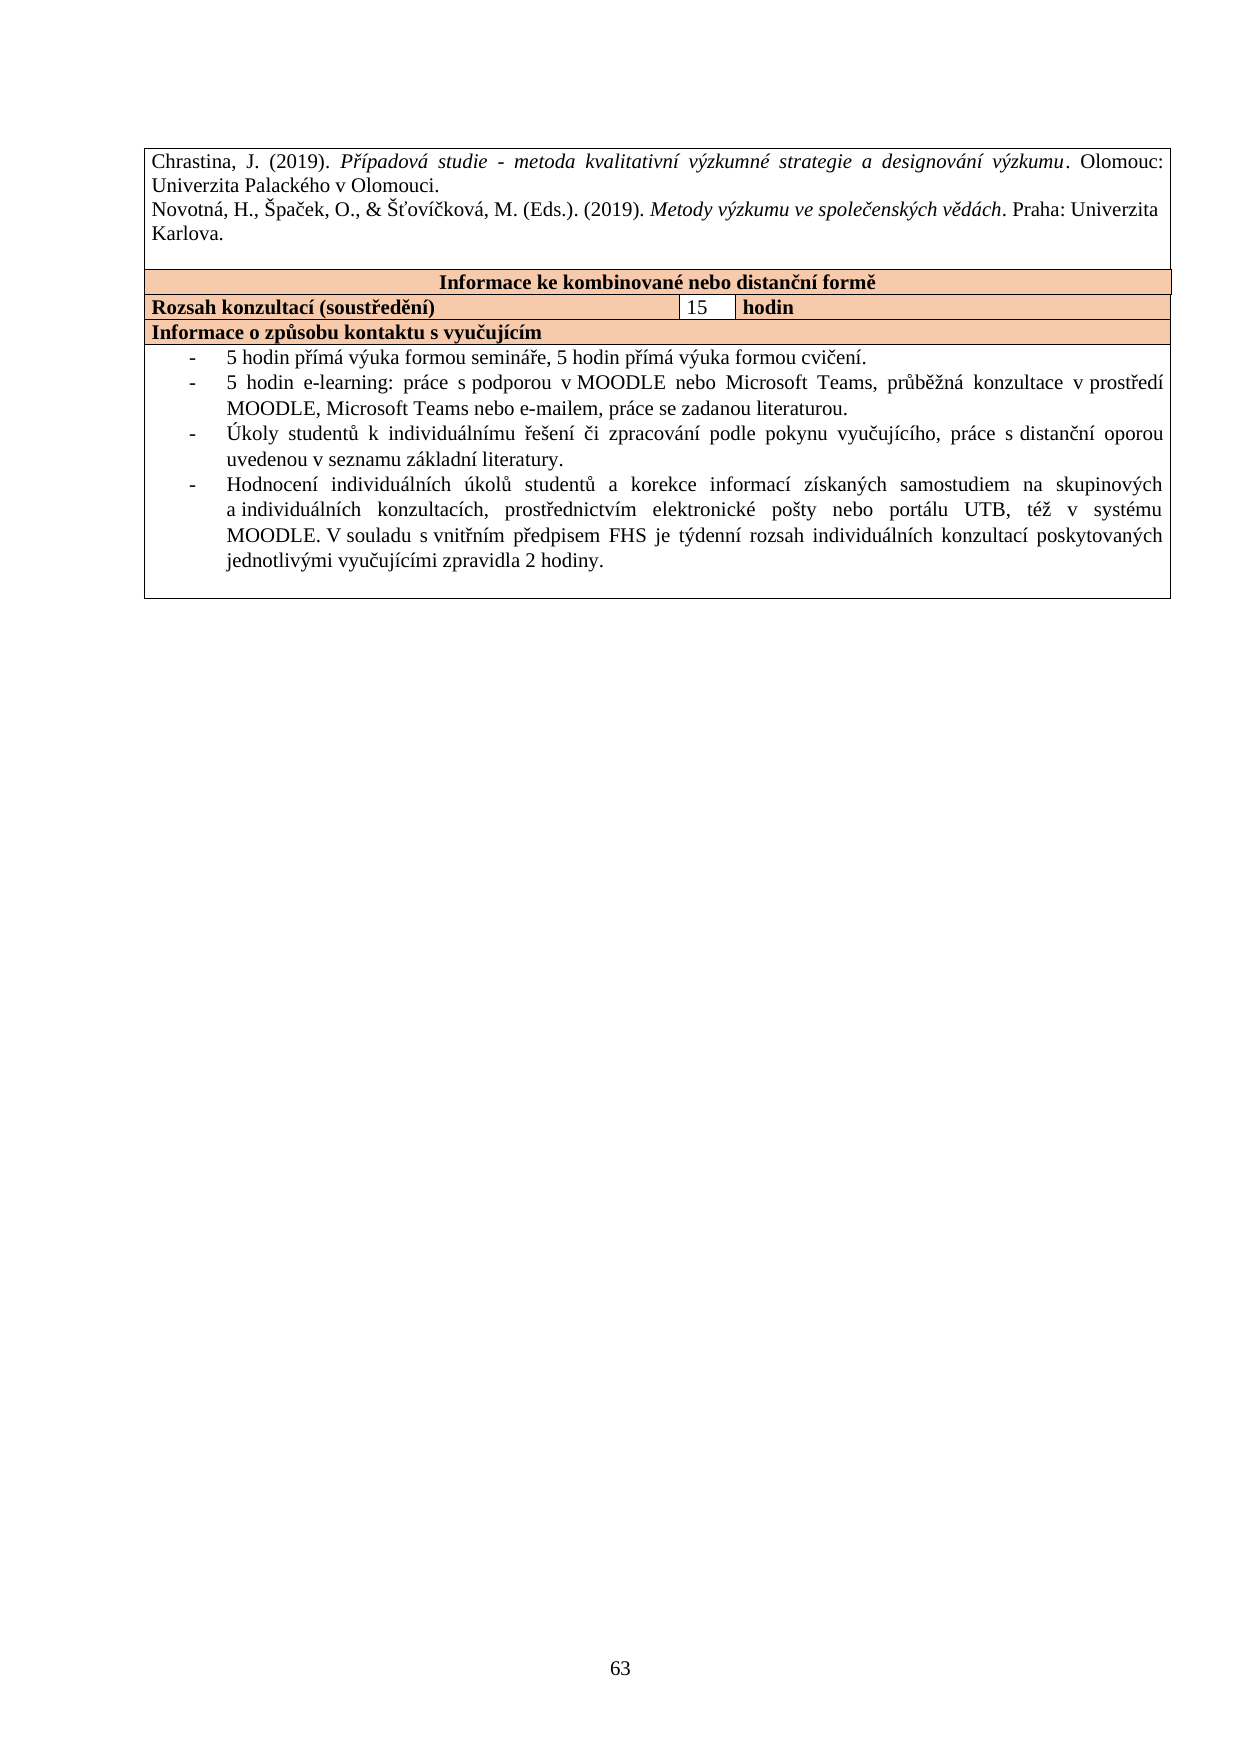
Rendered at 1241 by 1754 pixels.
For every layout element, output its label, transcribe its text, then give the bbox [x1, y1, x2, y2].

table_cell Informace ke kombinované nebo distanční formě [145, 270, 1171, 294]
table_cell hodin [736, 295, 1170, 319]
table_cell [145, 149, 1170, 269]
table_cell Informace o způsobu kontaktu s vyučujícím [145, 320, 1170, 344]
table_cell 15 [680, 295, 735, 319]
table_cell Rozsah konzultací (soustředění) [145, 295, 679, 319]
table_cell 5 hodin přímá výuka formou semináře, 5 hodin přímá výuka formou cvičení. 5 hodin e-learning: práce s podporou v MOODLE nebo Microsoft Teams, průběžná konzultace v prostředí MOODLE, Microsoft Teams nebo e-mailem, práce se zadanou literaturou. Úkoly studentů k individuálnímu řešení či zpracování podle pokynu vyučujícího, práce s distanční oporou uvedenou v seznamu základní literatury. Hodnocení individuálních úkolů studentů a korekce informací získaných samostudiem na skupinových a individuálních konzultacích, prostřednictvím elektronické pošty nebo portálu UTB, též v systému MOODLE. V souladu s vnitřním předpisem FHS je týdenní rozsah individuálních konzultací poskytovaných jednotlivými vyučujícími zpravidla 2 hodiny. [145, 345, 1170, 598]
